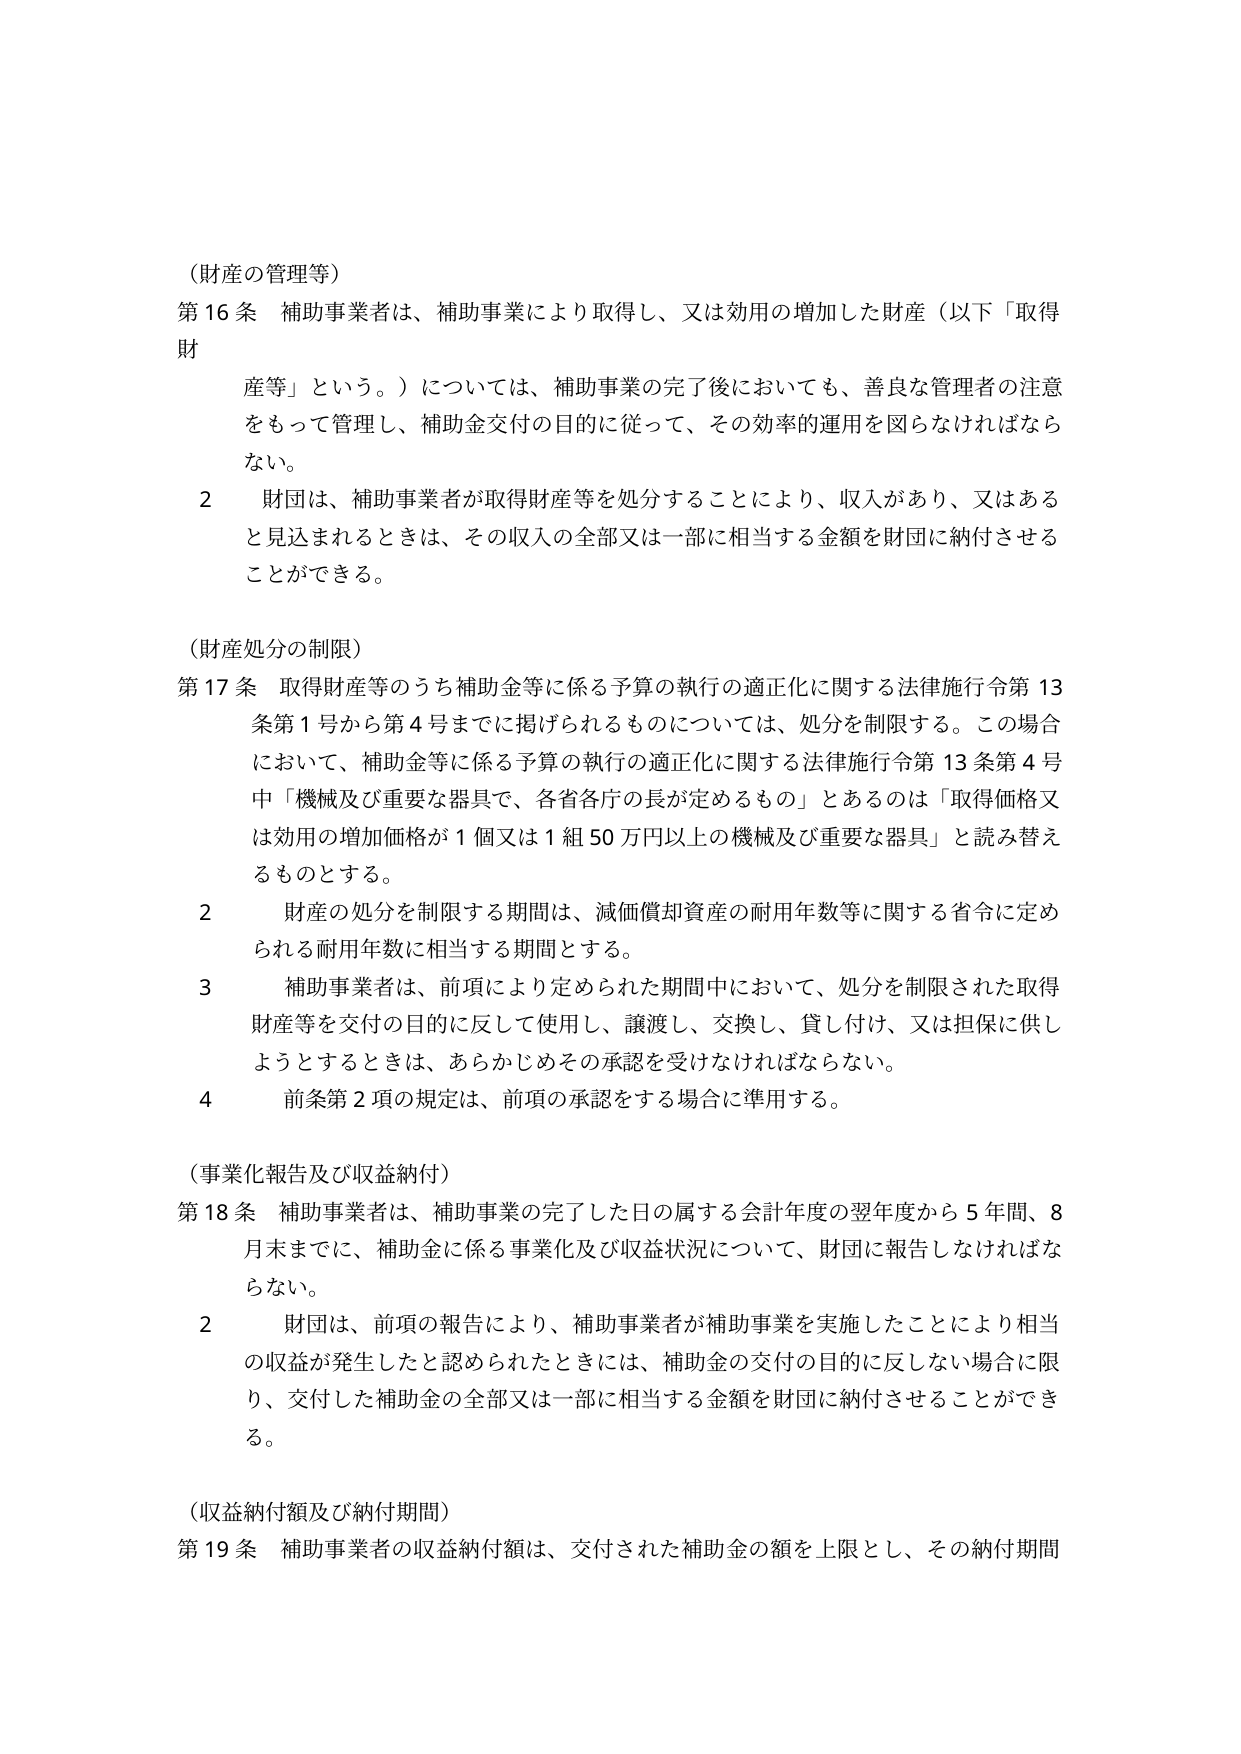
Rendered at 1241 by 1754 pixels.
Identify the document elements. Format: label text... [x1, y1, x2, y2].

text 2 財産の処分を制限する期間は、減価償却資産の耐用年数等に関する省令に定められる耐用年数に相当する期間とする。 [199, 892, 1063, 967]
text （事業化報告及び収益納付） [177, 1154, 1063, 1192]
text （財産の管理等） [177, 254, 1063, 292]
text 2 財団は、補助事業者が取得財産等を処分することにより、収入があり、又はあると見込まれるときは、その収入の全部又は一部に相当する金額を財団に納付させることができる。 [199, 479, 1063, 592]
text 4 前条第2 項の規定は、前項の承認をする場合に準用する。 [177, 1079, 1063, 1117]
text 第16 条 補助事業者は、補助事業により取得し、又は効用の増加した財産（以下「取得財 [177, 292, 1063, 367]
text 第17 条 取得財産等のうち補助金等に係る予算の執行の適正化に関する法律施行令第13 条第1 号から第4 号までに掲げられるものについては、処分を制限する。この場合において、補助金等に係る予算の執行の適正化に関する法律施行令第13 条第4 号中「機械及び重要な器具で、各省各庁の長が定めるもの」とあるのは「取得価格又は効用の増加価格が1 個又は1 組50 万円以上の機械及び重要な器具」と読み替えるものとする。 [177, 667, 1063, 892]
text 産等」という。）については、補助事業の完了後においても、善良な管理者の注意をもって管理し、補助金交付の目的に従って、その効率的運用を図らなければならない。 [243, 367, 1063, 479]
text 第18 条 補助事業者は、補助事業の完了した日の属する会計年度の翌年度から5 年間、8月末までに、補助金に係る事業化及び収益状況について、財団に報告しなければならない。 [177, 1192, 1063, 1304]
text （財産処分の制限） [177, 629, 1063, 667]
text 2 財団は、前項の報告により、補助事業者が補助事業を実施したことにより相当の収益が発生したと認められたときには、補助金の交付の目的に反しない場合に限り、交付した補助金の全部又は一部に相当する金額を財団に納付させることができる。 [199, 1304, 1063, 1454]
text （収益納付額及び納付期間） [177, 1492, 1063, 1529]
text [177, 1529, 1063, 1567]
text 3 補助事業者は、前項により定められた期間中において、処分を制限された取得財産等を交付の目的に反して使用し、譲渡し、交換し、貸し付け、又は担保に供しようとするときは、あらかじめその承認を受けなければならない。 [199, 967, 1063, 1079]
